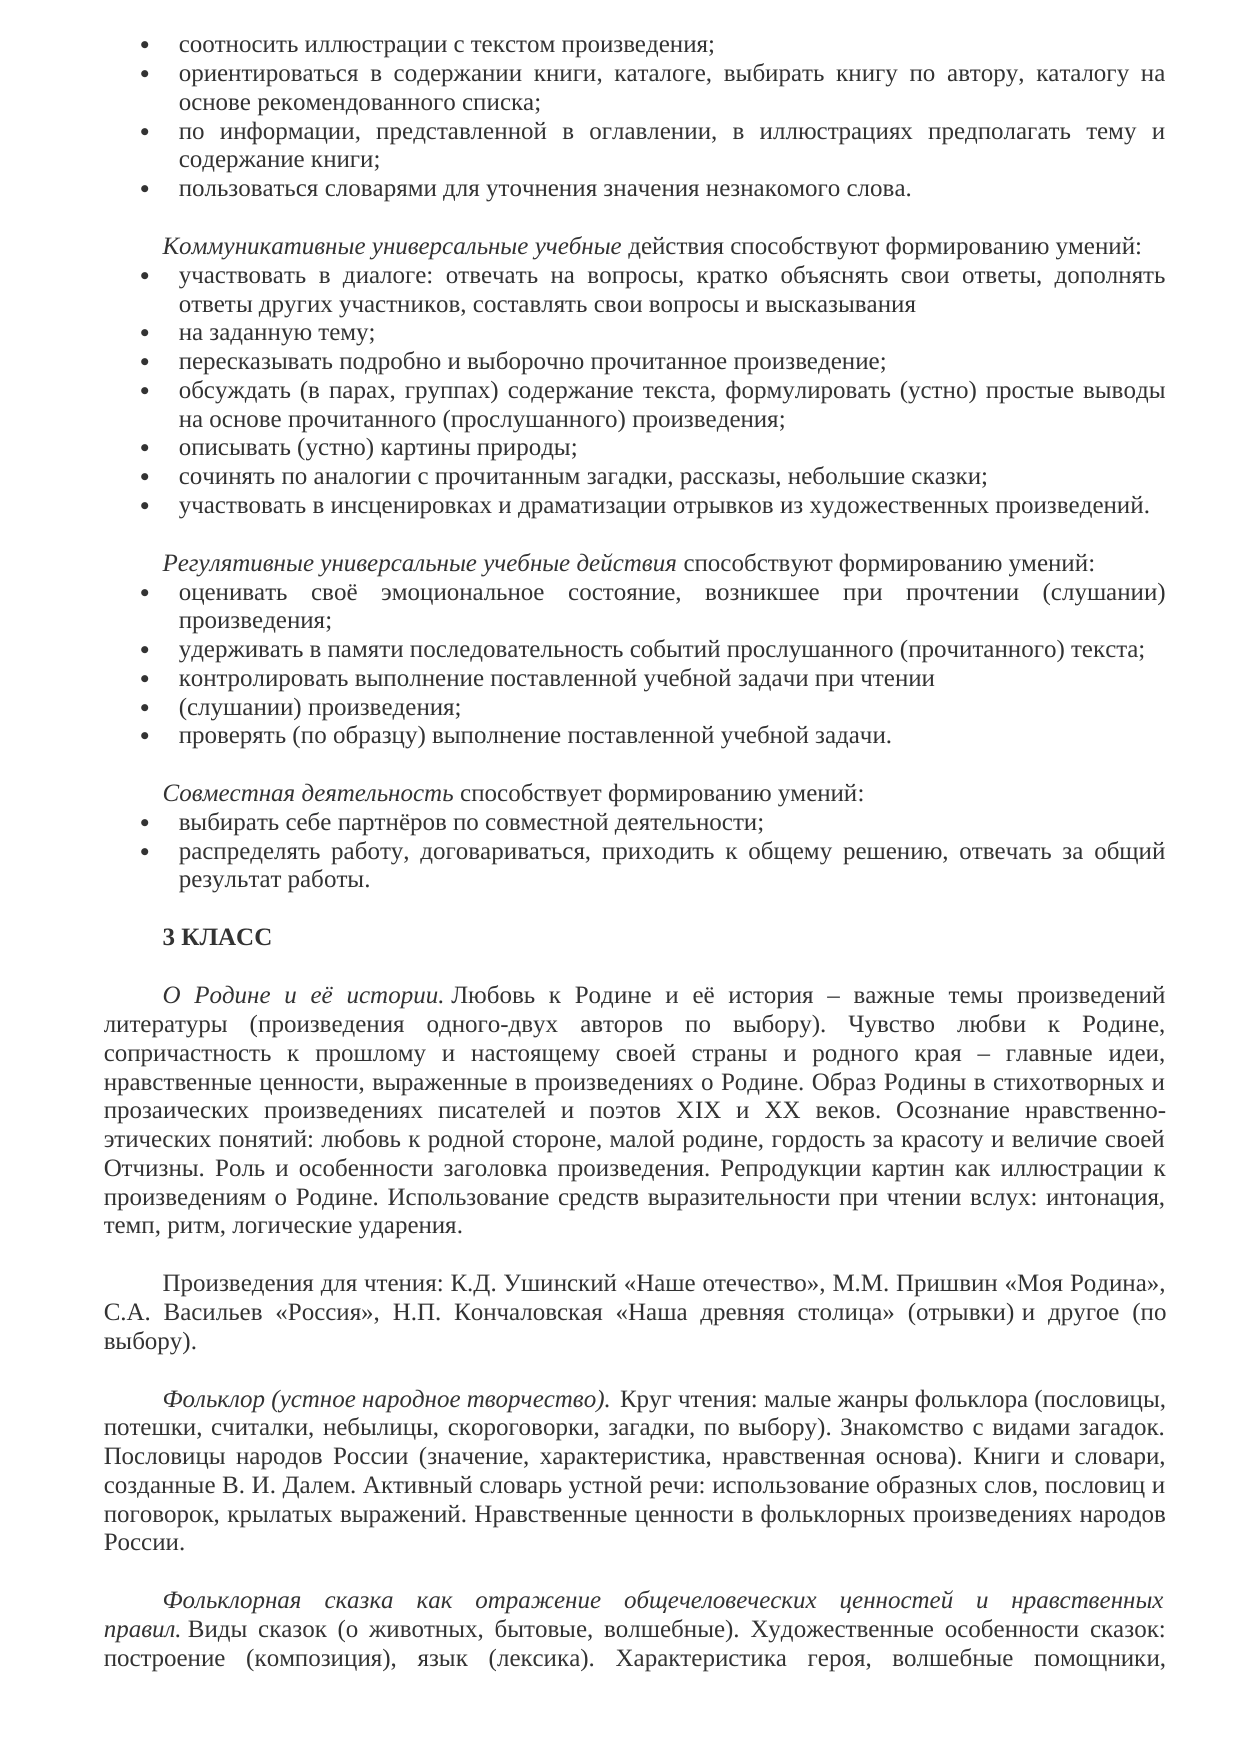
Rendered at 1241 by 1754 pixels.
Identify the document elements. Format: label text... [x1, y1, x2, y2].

text Коммуникативные универсальные учебные действия способствуют формированию умений: [103, 231, 1167, 260]
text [103, 1585, 1167, 1672]
list пересказывать подробно и выборочно прочитанное произведение; [141, 346, 1167, 375]
list удерживать в памяти последовательность событий прослушанного (прочитанного) текста; [141, 634, 1167, 663]
list обсуждать (в парах, группах) содержание текста, формулировать (устно) простые выводы на основе прочитанного (прослушанного) произведения; [141, 375, 1167, 432]
text 3 КЛАСС [103, 922, 1167, 951]
list ориентироваться в содержании книги, каталоге, выбирать книгу по автору, каталогу на основе рекомендованного списка; [141, 58, 1167, 116]
list выбирать себе партнёров по совместной деятельности; [141, 807, 1167, 836]
list (слушании) произведения; [141, 692, 1167, 720]
text О Родине и её истории. Любовь к Родине и её история – важные темы произведений литературы (произведения одного-двух авторов по выбору). Чувство любви к Родине, сопричастность к прошлому и настоящему своей страны и родного края – главные идеи, нравственные ценности, выраженные в произведениях о Родине. Образ Родины в стихотворных и прозаических произведениях писателей и поэтов ХIХ и ХХ веков. Осознание нравственно-этических понятий: любовь к родной стороне, малой родине, гордость за красоту и величие своей Отчизны. Роль и особенности заголовка произведения. Репродукции картин как иллюстрации к произведениям о Родине. Использование средств выразительности при чтении вслух: интонация, темп, ритм, логические ударения. [103, 980, 1167, 1239]
list участвовать в инсценировках и драматизации отрывков из художественных произведений. [141, 490, 1167, 519]
list по информации, представленной в оглавлении, в иллюстрациях предполагать тему и содержание книги; [141, 116, 1167, 173]
text Совместная деятельность способствует формированию умений: [103, 778, 1167, 807]
list контролировать выполнение поставленной учебной задачи при чтении [141, 663, 1167, 692]
list на заданную тему; [141, 317, 1167, 346]
text Фольклор (устное народное творчество). Круг чтения: малые жанры фольклора (пословицы, потешки, считалки, небылицы, скороговорки, загадки, по выбору). Знакомство с видами загадок. Пословицы народов России (значение, характеристика, нравственная основа). Книги и словари, созданные В. И. Далем. Активный словарь устной речи: использование образных слов, пословиц и поговорок, крылатых выражений. Нравственные ценности в фольклорных произведениях народов России. [103, 1384, 1167, 1556]
list пользоваться словарями для уточнения значения незнакомого слова. [141, 173, 1167, 202]
text Регулятивные универсальные учебные действия способствуют формированию умений: [103, 548, 1167, 577]
text Произведения для чтения: К.Д. Ушинский «Наше отечество», М.М. Пришвин «Моя Родина», С.А. Васильев «Россия», Н.П. Кончаловская «Наша древняя столица» (отрывки) и другое (по выбору). [103, 1268, 1167, 1354]
list сочинять по аналогии с прочитанным загадки, рассказы, небольшие сказки; [141, 461, 1167, 490]
list проверять (по образцу) выполнение поставленной учебной задачи. [141, 720, 1167, 749]
list описывать (устно) картины природы; [141, 432, 1167, 461]
list участвовать в диалоге: отвечать на вопросы, кратко объяснять свои ответы, дополнять ответы других участников, составлять свои вопросы и высказывания [141, 260, 1167, 317]
list распределять работу, договариваться, приходить к общему решению, отвечать за общий результат работы. [141, 836, 1167, 893]
list оценивать своё эмоциональное состояние, возникшее при прочтении (слушании) произведения; [141, 577, 1167, 634]
list соотносить иллюстрации с текстом произведения; [141, 29, 1167, 58]
